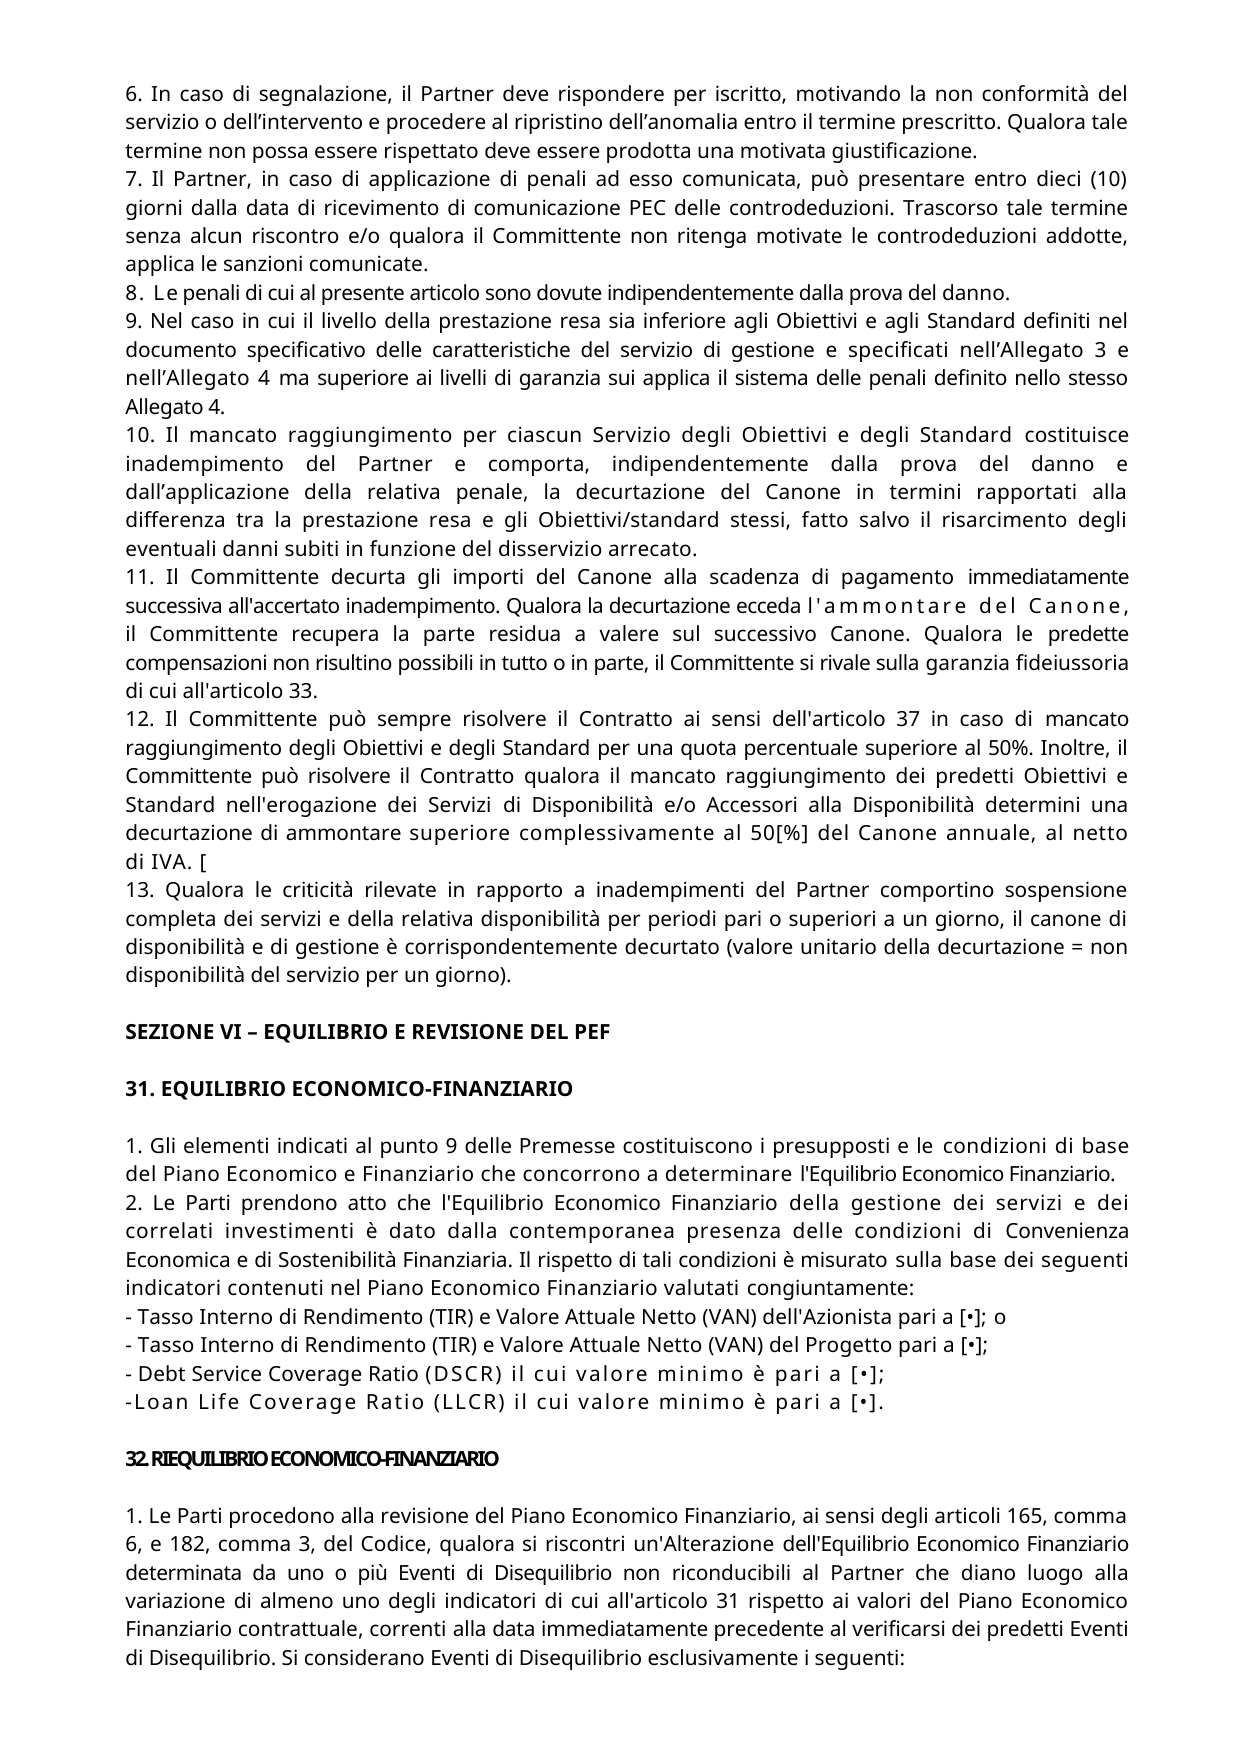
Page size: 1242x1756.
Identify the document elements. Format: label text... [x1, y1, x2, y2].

text 13. Qualora le criticità rilevate in rapporto a inadempimenti del Partner comportino sospensione completa dei servizi e della relativa disponibilità per periodi pari o superiori a un giorno, il canone di disponibilità e di gestione è corrispondentemente decurtato (valore unitario della decurtazione = non disponibilità del servizio per un giorno). [125, 875, 1129, 989]
text - Tasso Interno di Rendimento (TIR) e Valore Attuale Netto (VAN) dell'Azionista pari a [•]; o [125, 1302, 1129, 1330]
text SEZIONE VI – EQUILIBRIO E REVISIONE DEL PEF [125, 1017, 1129, 1046]
text 1. Le Parti procedono alla revisione del Piano Economico Finanziario, ai sensi degli articoli 165, comma 6, e 182, comma 3, del Codice, qualora si riscontri un'Alterazione dell'Equilibrio Economico Finanziario determinata da uno o più Eventi di Disequilibrio non riconducibili al Partner che diano luogo alla variazione di almeno uno degli indicatori di cui all'articolo 31 rispetto ai valori del Piano Economico Finanziario contrattuale, correnti alla data immediatamente precedente al verificarsi dei predetti Eventi di Disequilibrio. Si considerano Eventi di Disequilibrio esclusivamente i seguenti: [125, 1501, 1129, 1671]
text 11. Il Committente decurta gli importi del Canone alla scadenza di pagamento immediatamente successiva all'accertato inadempimento. Qualora la decurtazione ecceda l'ammontare del Canone, il Committente recupera la parte residua a valere sul successivo Canone. Qualora le predette compensazioni non risultino possibili in tutto o in parte, il Committente si rivale sulla garanzia fideiussoria di cui all'articolo 33. [125, 562, 1129, 704]
text -Loan Life Coverage Ratio (LLCR) il cui valore minimo è pari a [•]. [125, 1387, 1129, 1416]
text - Debt Service Coverage Ratio (DSCR) il cui valore minimo è pari a [•]; [125, 1359, 1129, 1387]
text 31. EQUILIBRIO ECONOMICO-FINANZIARIO [125, 1074, 1129, 1103]
text 1. Gli elementi indicati al punto 9 delle Premesse costituiscono i presupposti e le condizioni di base del Piano Economico e Finanziario che concorrono a determinare l'Equilibrio Economico Finanziario. [125, 1131, 1129, 1188]
text 12. Il Committente può sempre risolvere il Contratto ai sensi dell'articolo 37 in caso di mancato raggiungimento degli Obiettivi e degli Standard per una quota percentuale superiore al 50%. Inoltre, il Committente può risolvere il Contratto qualora il mancato raggiungimento dei predetti Obiettivi e Standard nell'erogazione dei Servizi di Disponibilità e/o Accessori alla Disponibilità determini una decurtazione di ammontare superiore complessivamente al 50[%] del Canone annuale, al netto di IVA. [ [125, 704, 1129, 875]
text - Tasso Interno di Rendimento (TIR) e Valore Attuale Netto (VAN) del Progetto pari a [•]; [125, 1330, 1129, 1359]
text 9. Nel caso in cui il livello della prestazione resa sia inferiore agli Obiettivi e agli Standard definiti nel documento specificativo delle caratteristiche del servizio di gestione e specificati nell’Allegato 3 e nell’Allegato 4 ma superiore ai livelli di garanzia sui applica il sistema delle penali definito nello stesso Allegato 4. [125, 306, 1129, 420]
text 6. In caso di segnalazione, il Partner deve rispondere per iscritto, motivando la non conformità del servizio o dell’intervento e procedere al ripristino dell’anomalia entro il termine prescritto. Qualora tale termine non possa essere rispettato deve essere prodotta una motivata giustificazione. [125, 79, 1129, 164]
text 8. Le penali di cui al presente articolo sono dovute indipendentemente dalla prova del danno. [125, 278, 1129, 306]
text 32. RIEQUILIBRIO ECONOMICO-FINANZIARIO [125, 1444, 1129, 1472]
text 10. Il mancato raggiungimento per ciascun Servizio degli Obiettivi e degli Standard costituisce inadempimento del Partner e comporta, indipendentemente dalla prova del danno e dall’applicazione della relativa penale, la decurtazione del Canone in termini rapportati alla differenza tra la prestazione resa e gli Obiettivi/standard stessi, fatto salvo il risarcimento degli eventuali danni subiti in funzione del disservizio arrecato. [125, 420, 1129, 562]
text 7. Il Partner, in caso di applicazione di penali ad esso comunicata, può presentare entro dieci (10) giorni dalla data di ricevimento di comunicazione PEC delle controdeduzioni. Trascorso tale termine senza alcun riscontro e/o qualora il Committente non ritenga motivate le controdeduzioni addotte, applica le sanzioni comunicate. [125, 164, 1129, 278]
text 2. Le Parti prendono atto che l'Equilibrio Economico Finanziario della gestione dei servizi e dei correlati investimenti è dato dalla contemporanea presenza delle condizioni di Convenienza Economica e di Sostenibilità Finanziaria. Il rispetto di tali condizioni è misurato sulla base dei seguenti indicatori contenuti nel Piano Economico Finanziario valutati congiuntamente: [125, 1188, 1129, 1302]
